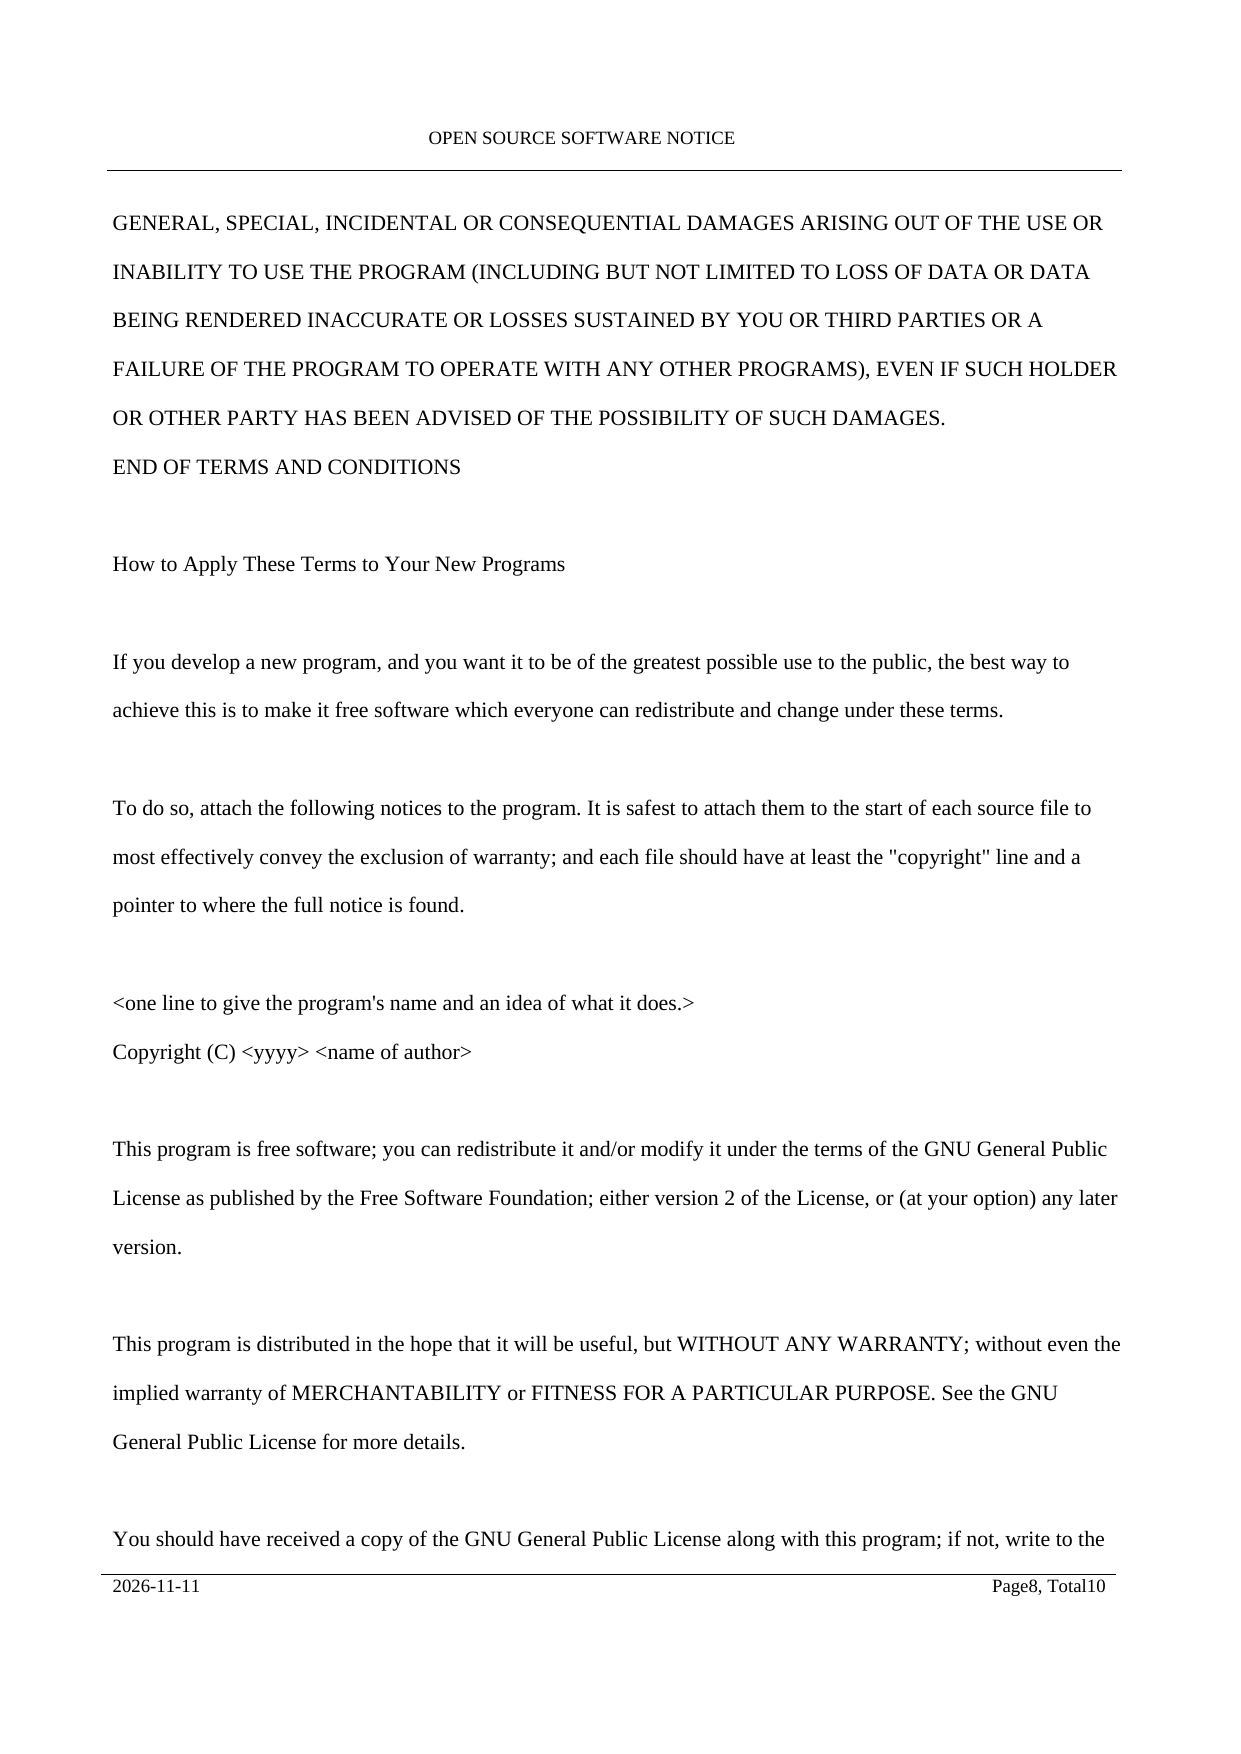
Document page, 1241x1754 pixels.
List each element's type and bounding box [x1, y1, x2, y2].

text [112, 206, 1128, 1555]
